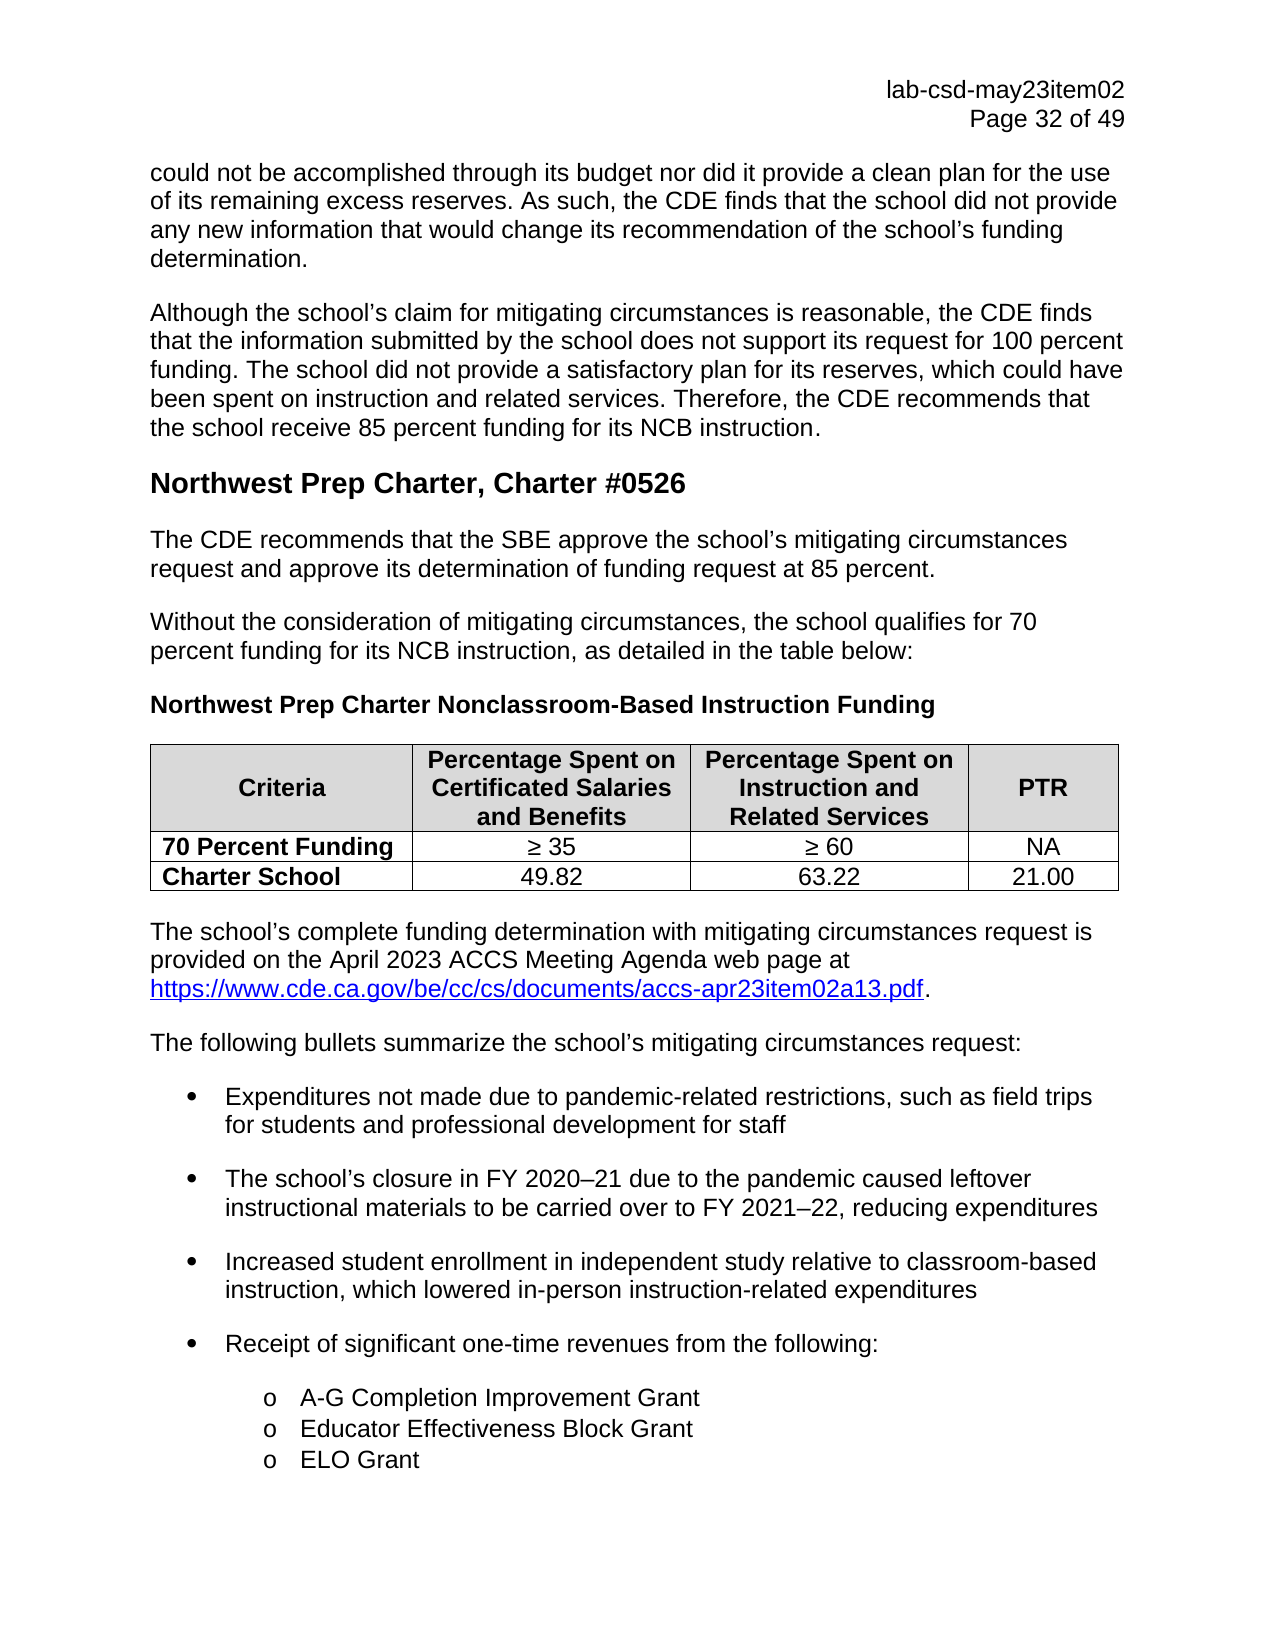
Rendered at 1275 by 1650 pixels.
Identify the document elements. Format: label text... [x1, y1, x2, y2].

table_cell ≥ 35 [413, 832, 690, 861]
list A-G Completion Improvement Grant [262, 1383, 1125, 1414]
table_header Percentage Spent on Instruction and Related Services [691, 745, 968, 831]
table_cell 49.82 [413, 862, 690, 890]
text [150, 157, 1125, 272]
list The school’s closure in FY 2020–21 due to the pandemic caused leftover instructional materials to be carried over to FY 2021–22, reducing expenditures [187, 1164, 1125, 1222]
text The school’s complete funding determination with mitigating circumstances request is provided on the April 2023 ACCS Meeting Agenda web page at https://www.cde.ca.gov/be/cc/cs/documents/accs-apr23item02a13.pdf. [150, 916, 1125, 1003]
table_cell Charter School [151, 862, 412, 890]
list Receipt of significant one-time revenues from the following: [187, 1329, 1125, 1358]
table_cell ≥ 60 [691, 832, 968, 861]
table_cell 70 Percent Funding [151, 832, 412, 861]
list ELO Grant [262, 1445, 1125, 1476]
text The CDE recommends that the SBE approve the school’s mitigating circumstances request and approve its determination of funding request at 85 percent. [150, 525, 1125, 582]
table_header Criteria [151, 745, 412, 831]
list Expenditures not made due to pandemic-related restrictions, such as field trips for students and professional development for staff [187, 1081, 1125, 1139]
text Although the school’s claim for mitigating circumstances is reasonable, the CDE finds that the information submitted by the school does not support its request for 100 percent funding. The school did not provide a satisfactory plan for its reserves, which could have been spent on instruction and related services. Therefore, the CDE recommends that the school receive 85 percent funding for its NCB instruction. [150, 297, 1125, 441]
list Educator Effectiveness Block Grant [262, 1414, 1125, 1445]
table_header PTR [969, 745, 1118, 831]
text The following bullets summarize the school’s mitigating circumstances request: [150, 1028, 1125, 1056]
table_cell 21.00 [969, 862, 1118, 890]
text Without the consideration of mitigating circumstances, the school qualifies for 70 percent funding for its NCB instruction, as detailed in the table below: [150, 607, 1125, 665]
table_cell 63.22 [691, 862, 968, 890]
subtitle Northwest Prep Charter, Charter #0526 [150, 466, 1125, 500]
list Increased student enrollment in independent study relative to classroom-based instruction, which lowered in-person instruction-related expenditures [187, 1247, 1125, 1304]
table_header Percentage Spent on Certificated Salaries and Benefits [413, 745, 690, 831]
table_cell NA [969, 832, 1118, 861]
text Northwest Prep Charter Nonclassroom-Based Instruction Funding [150, 690, 1125, 718]
